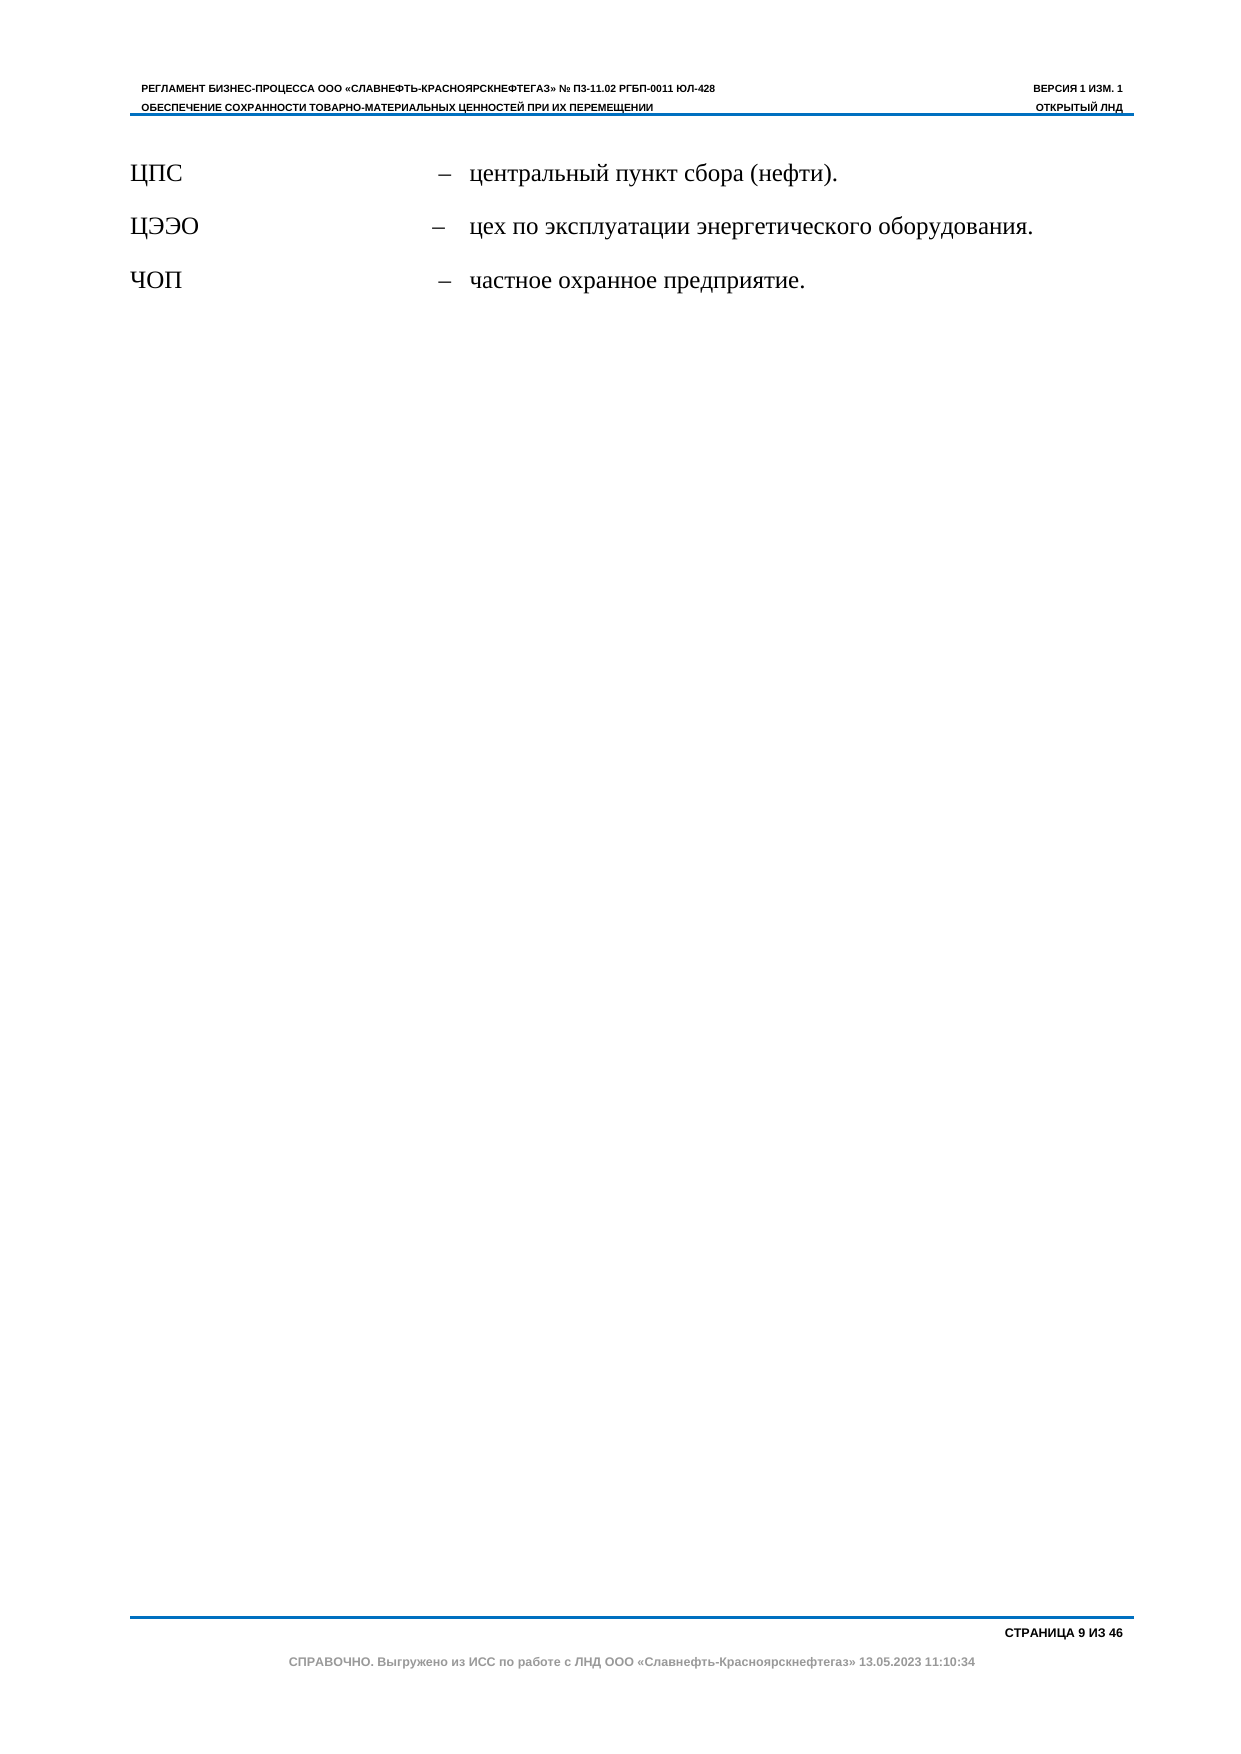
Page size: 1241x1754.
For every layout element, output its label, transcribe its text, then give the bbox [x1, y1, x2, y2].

table_cell центральный пункт сбора (нефти). [469, 145, 1134, 199]
table_cell – [421, 253, 469, 306]
table_cell частное охранное предприятие. [469, 253, 1134, 306]
table_cell – [421, 199, 469, 253]
table_cell ЦЭЭО [130, 199, 421, 253]
table_cell ЧОП [130, 253, 421, 306]
table_cell цех по эксплуатации энергетического оборудования. [469, 199, 1134, 253]
table_cell – [421, 145, 469, 199]
table_cell ЦПС [130, 145, 421, 199]
